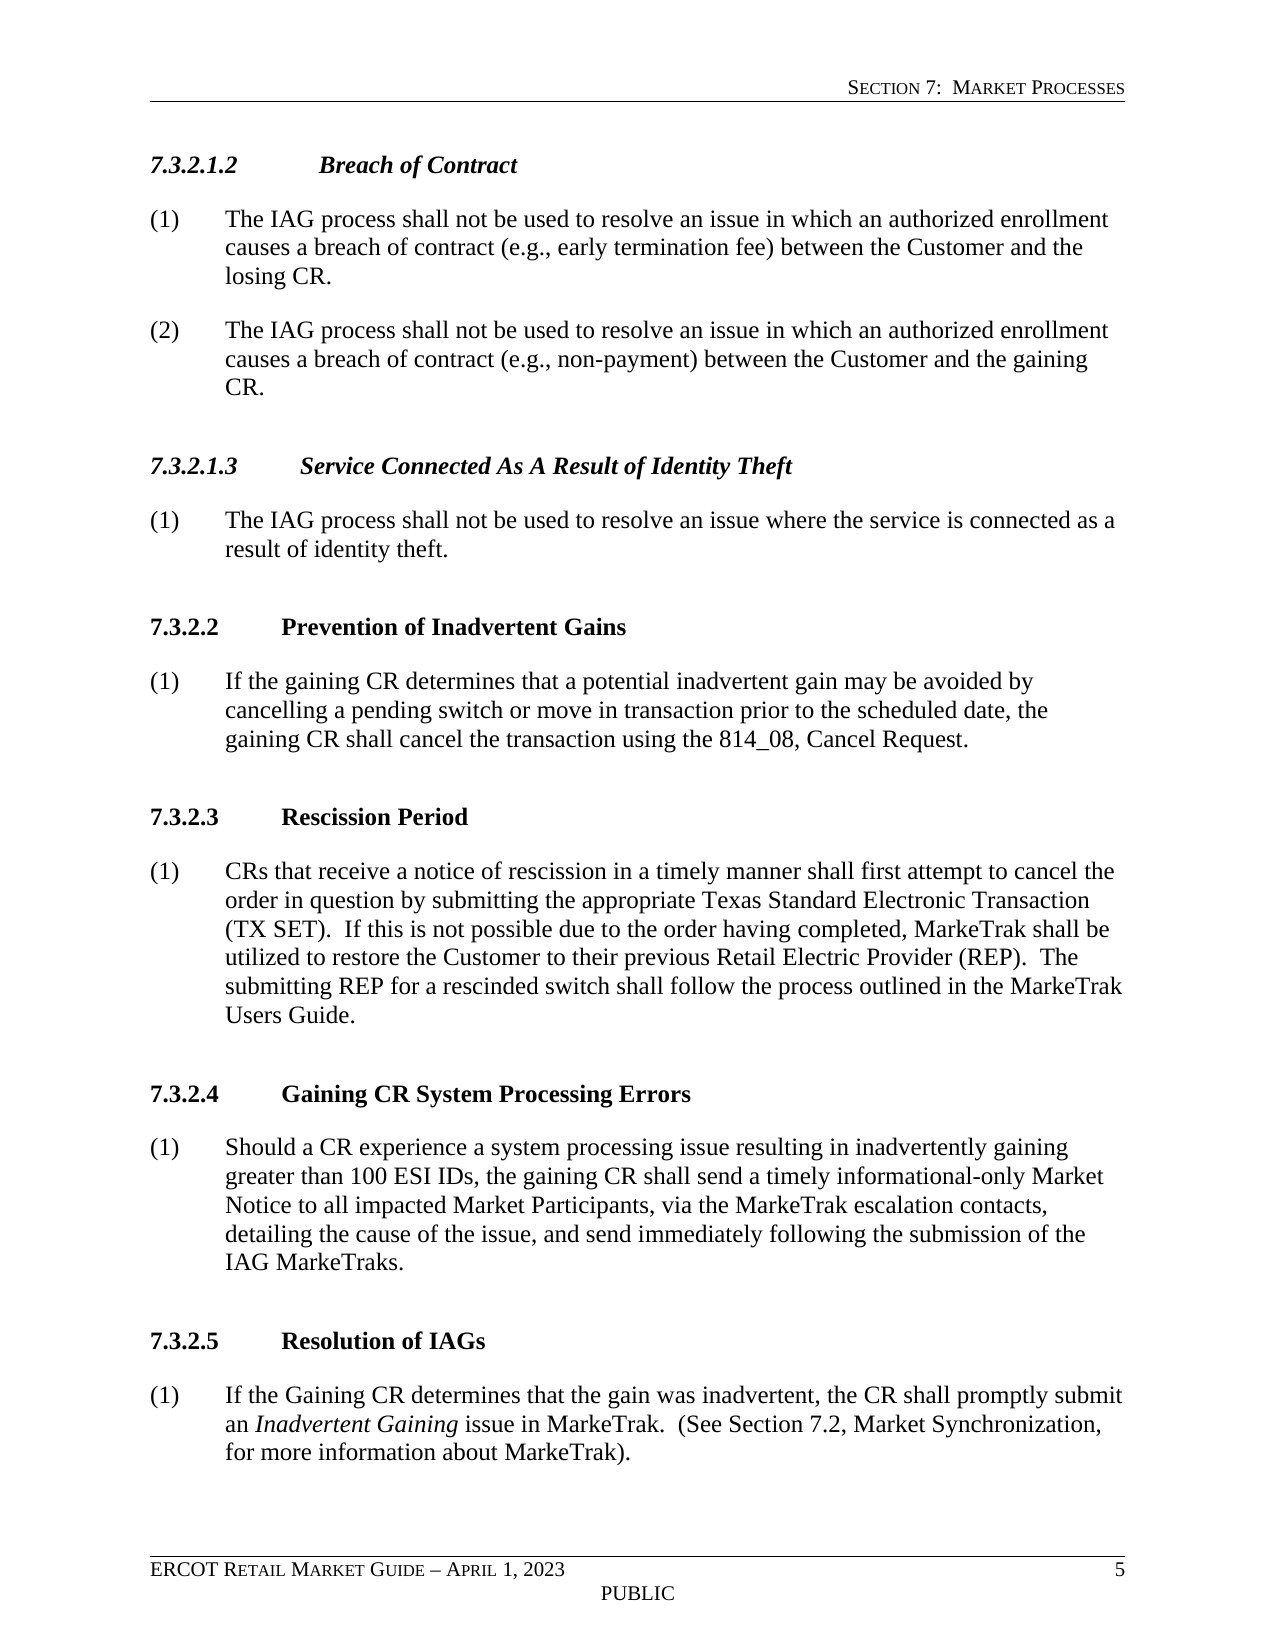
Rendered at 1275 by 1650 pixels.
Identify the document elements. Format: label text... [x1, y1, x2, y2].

text 7.3.2.4 Gaining CR System Processing Errors [150, 1079, 1125, 1107]
text 7.3.2.3 Rescission Period [150, 802, 1125, 831]
text (1) CRs that receive a notice of rescission in a timely manner shall first attempt to cancel the order in question by submitting the appropriate Texas Standard Electronic Transaction (TX SET). If this is not possible due to the order having completed, MarkeTrak shall be utilized to restore the Customer to their previous Retail Electric Provider (REP). The submitting REP for a rescinded switch shall follow the process outlined in the MarkeTrak Users Guide. [150, 856, 1125, 1029]
text (2) The IAG process shall not be used to resolve an issue in which an authorized enrollment causes a breach of contract (e.g., non-payment) between the Customer and the gaining CR. [150, 315, 1125, 401]
text (1) If the gaining CR determines that a potential inadvertent gain may be avoided by cancelling a pending switch or move in transaction prior to the scheduled date, the gaining CR shall cancel the transaction using the 814_08, Cancel Request. [150, 666, 1125, 752]
text (1) The IAG process shall not be used to resolve an issue where the service is connected as a result of identity theft. [150, 505, 1125, 562]
text (1) Should a CR experience a system processing issue resulting in inadvertently gaining greater than 100 ESI IDs, the gaining CR shall send a timely informational-only Market Notice to all impacted Market Participants, via the MarkeTrak escalation contacts, detailing the cause of the issue, and send immediately following the submission of the IAG MarkeTraks. [150, 1132, 1125, 1276]
text (1) The IAG process shall not be used to resolve an issue in which an authorized enrollment causes a breach of contract (e.g., early termination fee) between the Customer and the losing CR. [150, 204, 1125, 290]
text (1) If the Gaining CR determines that the gain was inadvertent, the CR shall promptly submit an Inadvertent Gaining issue in MarkeTrak. (See Section 7.2, Market Synchronization, for more information about MarkeTrak). [150, 1380, 1125, 1466]
text 7.3.2.1.2 Breach of Contract [150, 150, 1125, 179]
text 7.3.2.1.3 Service Connected As A Result of Identity Theft [150, 451, 1125, 480]
text 7.3.2.2 Prevention of Inadvertent Gains [150, 612, 1125, 641]
text 7.3.2.5 Resolution of IAGs [150, 1326, 1125, 1355]
